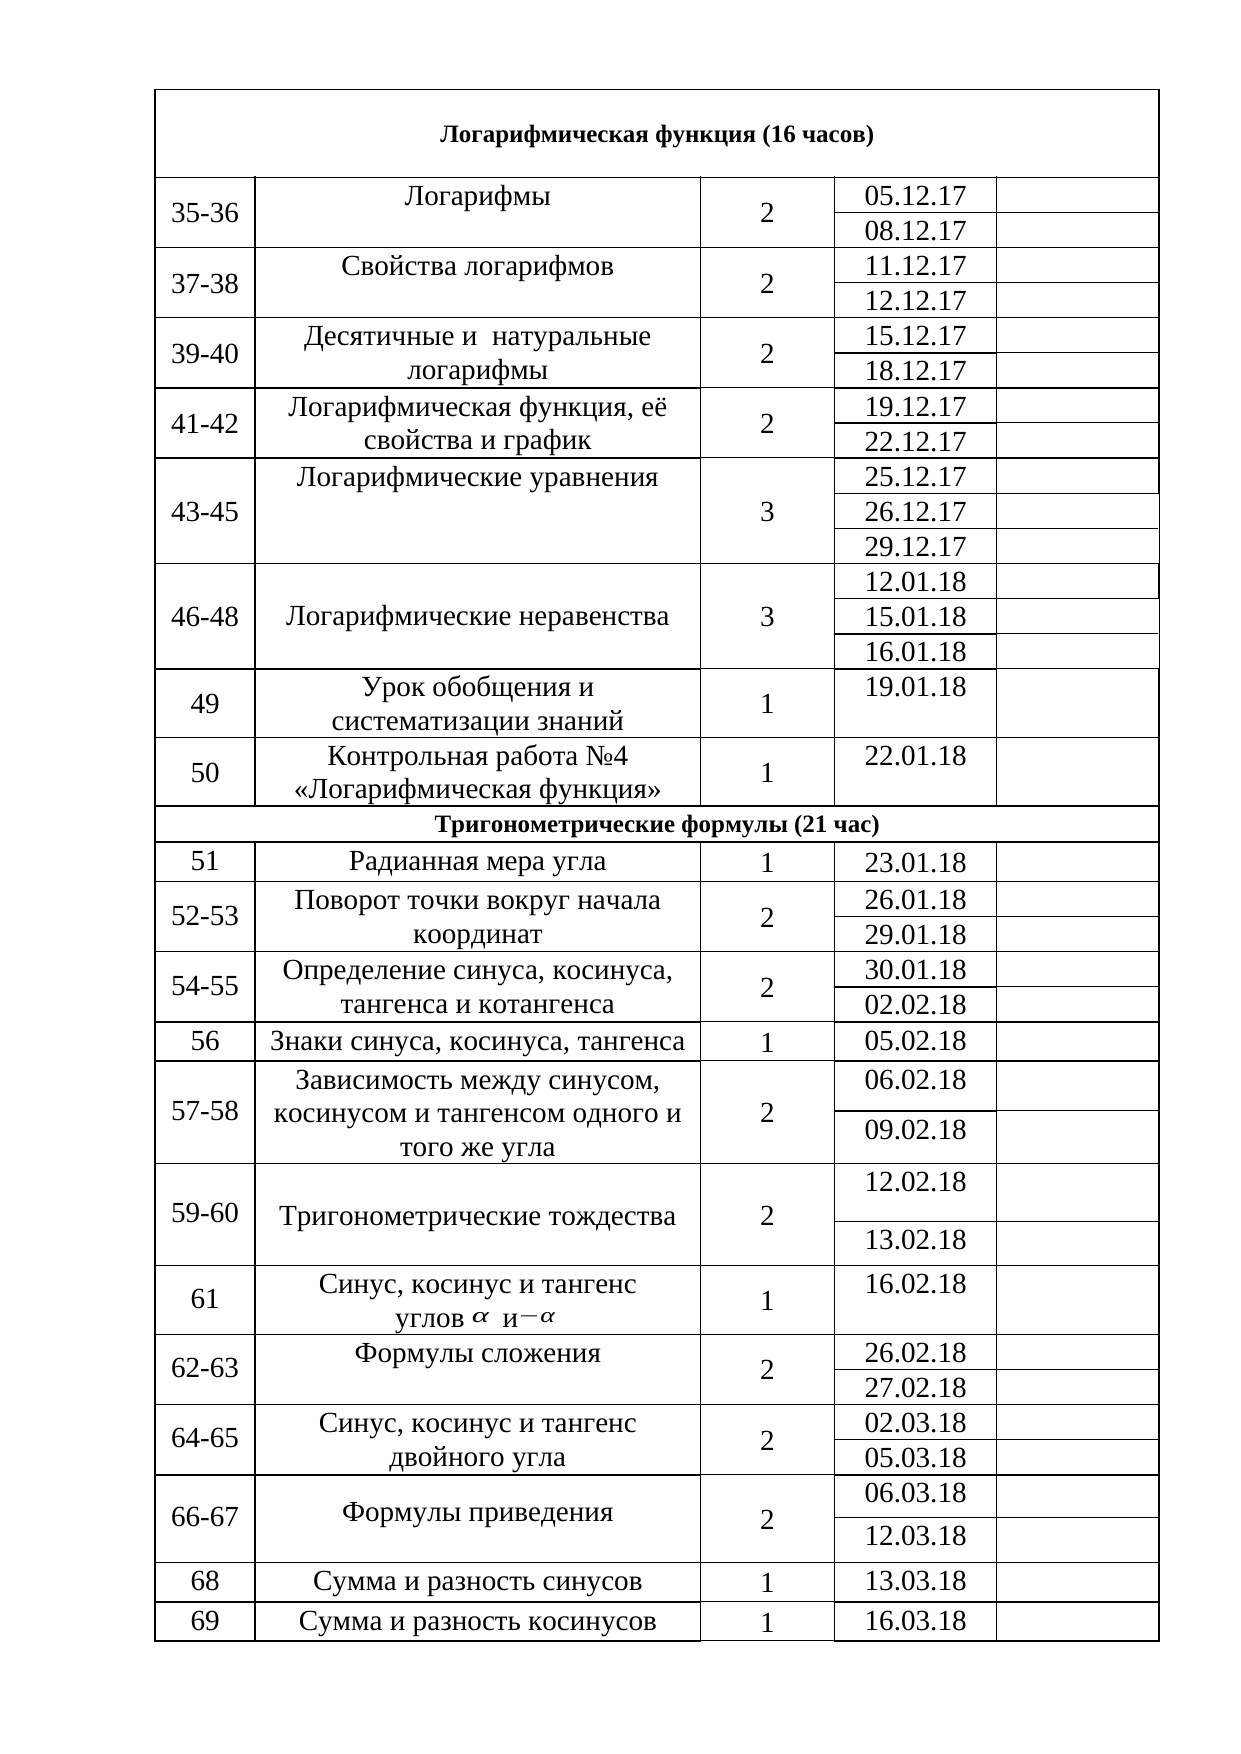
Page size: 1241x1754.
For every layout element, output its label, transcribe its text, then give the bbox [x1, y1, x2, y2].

table_cell Тригонометрические формулы (21 час) [156, 807, 1158, 841]
table_cell 2 [701, 1475, 834, 1562]
table_cell 59-60 [156, 1164, 254, 1265]
table_cell [997, 952, 1158, 986]
table_cell Контрольная работа №4 «Логарифмическая функция» [256, 738, 700, 805]
table_cell Поворот точки вокруг начала координат [256, 882, 700, 951]
table_cell 22.12.17 [835, 424, 996, 457]
table_cell 61 [156, 1266, 254, 1333]
table_cell [997, 318, 1158, 352]
table_cell [997, 669, 1158, 737]
table_cell 50 [156, 738, 254, 805]
table_cell Логарифмическая функция (16 часов) [156, 90, 1158, 176]
table_cell [997, 1266, 1158, 1333]
table_cell 25.12.17 [835, 459, 996, 492]
table_cell 3 [701, 564, 834, 668]
table_cell 30.01.18 [835, 952, 996, 986]
table_cell 64-65 [156, 1405, 254, 1474]
table_cell 19.01.18 [835, 670, 996, 737]
table_cell Логарифмические уравнения [256, 459, 700, 563]
table_cell [997, 882, 1158, 916]
table_cell [997, 1603, 1158, 1640]
table_cell Свойства логарифмов [256, 248, 700, 317]
table_cell 51 [156, 843, 254, 881]
table_cell Радианная мера угла [256, 843, 700, 881]
table_cell Сумма и разность синусов [256, 1563, 700, 1601]
table_cell 26.12.17 [835, 494, 996, 527]
table_cell [997, 389, 1158, 422]
table_cell 1 [701, 1563, 834, 1601]
table_cell Определение синуса, косинуса, тангенса и котангенса [256, 952, 700, 1021]
table_cell 46-48 [156, 564, 254, 668]
table_cell 29.12.17 [835, 529, 996, 563]
table_cell 1 [701, 1602, 834, 1640]
table_cell 15.12.17 [835, 318, 996, 352]
table_cell 2 [701, 248, 834, 317]
table_cell 54-55 [156, 952, 254, 1021]
table_cell Формулы приведения [256, 1476, 700, 1562]
table_cell 68 [156, 1563, 254, 1601]
table_cell [997, 1476, 1158, 1517]
table_cell 66-67 [156, 1476, 254, 1562]
table_cell 05.12.17 [835, 178, 996, 212]
table_cell [997, 843, 1158, 881]
table_cell 12.02.18 [835, 1164, 996, 1221]
table_cell 52-53 [156, 882, 254, 951]
table_cell 06.03.18 [835, 1476, 996, 1517]
table_cell 43-45 [156, 459, 254, 563]
table_cell 39-40 [156, 318, 254, 387]
table_cell 2 [701, 1061, 834, 1163]
table_cell [997, 1335, 1158, 1368]
table_cell 57-58 [156, 1062, 254, 1163]
table_cell [997, 1062, 1158, 1110]
table_cell 13.03.18 [835, 1563, 996, 1601]
table_cell 2 [701, 388, 834, 457]
table_cell Тригонометрические тождества [256, 1164, 700, 1265]
table_cell [997, 738, 1158, 805]
table_cell 18.12.17 [835, 354, 996, 387]
table_cell 2 [701, 178, 834, 247]
table_cell 26.01.18 [835, 882, 996, 916]
table_cell [997, 494, 1159, 527]
table_cell 41-42 [156, 389, 254, 457]
table_cell Синус, косинус и тангенс углов и [256, 1266, 700, 1333]
table_cell Логарифмические неравенства [256, 564, 700, 668]
table_cell 22.01.18 [835, 738, 996, 805]
table_cell 06.02.18 [835, 1062, 996, 1110]
table_cell Зависимость между синусом, косинусом и тангенсом одного и того же угла [256, 1062, 700, 1163]
table_cell [997, 1023, 1158, 1060]
table_cell 16.02.18 [835, 1266, 996, 1333]
table_cell 02.03.18 [835, 1405, 996, 1439]
table_cell 2 [701, 1335, 834, 1404]
table_cell [997, 353, 1158, 387]
table_cell Знаки синуса, косинуса, тангенса [256, 1023, 700, 1060]
table_cell 49 [156, 670, 254, 737]
table_cell 26.02.18 [835, 1335, 996, 1368]
table_cell Урок обобщения и систематизации знаний [256, 670, 700, 737]
table_cell 11.12.17 [835, 248, 996, 282]
table_cell 1 [701, 1022, 834, 1060]
table_cell [997, 248, 1158, 282]
table_cell [997, 1370, 1158, 1404]
table_cell 16.01.18 [835, 635, 996, 668]
table_cell [997, 1518, 1158, 1562]
table_cell 1 [701, 738, 834, 805]
table_cell Сумма и разность косинусов [256, 1603, 700, 1640]
table_cell 2 [701, 882, 834, 951]
table_cell 12.01.18 [835, 564, 996, 598]
table_cell [997, 1405, 1158, 1439]
table_cell 15.01.18 [835, 599, 996, 633]
table_cell Синус, косинус и тангенс двойного угла [256, 1405, 700, 1474]
table_cell [997, 423, 1158, 457]
table_cell [997, 283, 1158, 317]
table_cell [997, 459, 1158, 492]
table_cell 37-38 [156, 248, 254, 317]
table_cell Логарифмическая функция, её свойства и график [256, 389, 700, 457]
table_cell [997, 528, 1159, 563]
table_cell [997, 564, 1158, 598]
table_cell 35-36 [156, 178, 254, 247]
table_cell [997, 1111, 1158, 1163]
table_cell [997, 917, 1158, 951]
table_cell [997, 599, 1159, 633]
table_cell Логарифмы [256, 178, 700, 247]
table_cell [997, 633, 1159, 668]
table_cell 69 [156, 1603, 254, 1640]
table_cell 19.12.17 [835, 389, 996, 422]
table_cell 12.12.17 [835, 283, 996, 317]
table_cell 56 [156, 1023, 254, 1060]
table_cell 62-63 [156, 1335, 254, 1404]
table_cell Десятичные и натуральные логарифмы [256, 318, 700, 387]
table_cell 09.02.18 [835, 1112, 996, 1163]
table_cell [997, 1563, 1158, 1601]
table_cell 02.02.18 [835, 988, 996, 1021]
table_cell [997, 1440, 1158, 1474]
table_cell 12.03.18 [835, 1518, 996, 1562]
table_cell 23.01.18 [835, 843, 996, 881]
table_cell 13.02.18 [835, 1222, 996, 1265]
table_cell 1 [701, 669, 834, 737]
table_cell 2 [701, 1164, 834, 1265]
table_cell 16.03.18 [835, 1603, 996, 1640]
table_cell 1 [701, 1266, 834, 1333]
table_cell 05.02.18 [835, 1023, 996, 1060]
table_cell 2 [701, 318, 834, 387]
table_cell 05.03.18 [835, 1440, 996, 1474]
table_cell 1 [701, 843, 834, 881]
table_cell [997, 1222, 1158, 1265]
table_cell Формулы сложения [256, 1335, 700, 1404]
table_cell 2 [701, 952, 834, 1021]
table_cell [997, 1164, 1158, 1221]
table_cell 2 [701, 1405, 834, 1474]
table_cell 27.02.18 [835, 1370, 996, 1404]
table_cell 29.01.18 [835, 917, 996, 951]
table_cell [997, 987, 1158, 1021]
table_cell 3 [701, 458, 834, 563]
table_cell 08.12.17 [835, 213, 996, 247]
table_cell [997, 213, 1158, 247]
table_cell [997, 178, 1158, 212]
